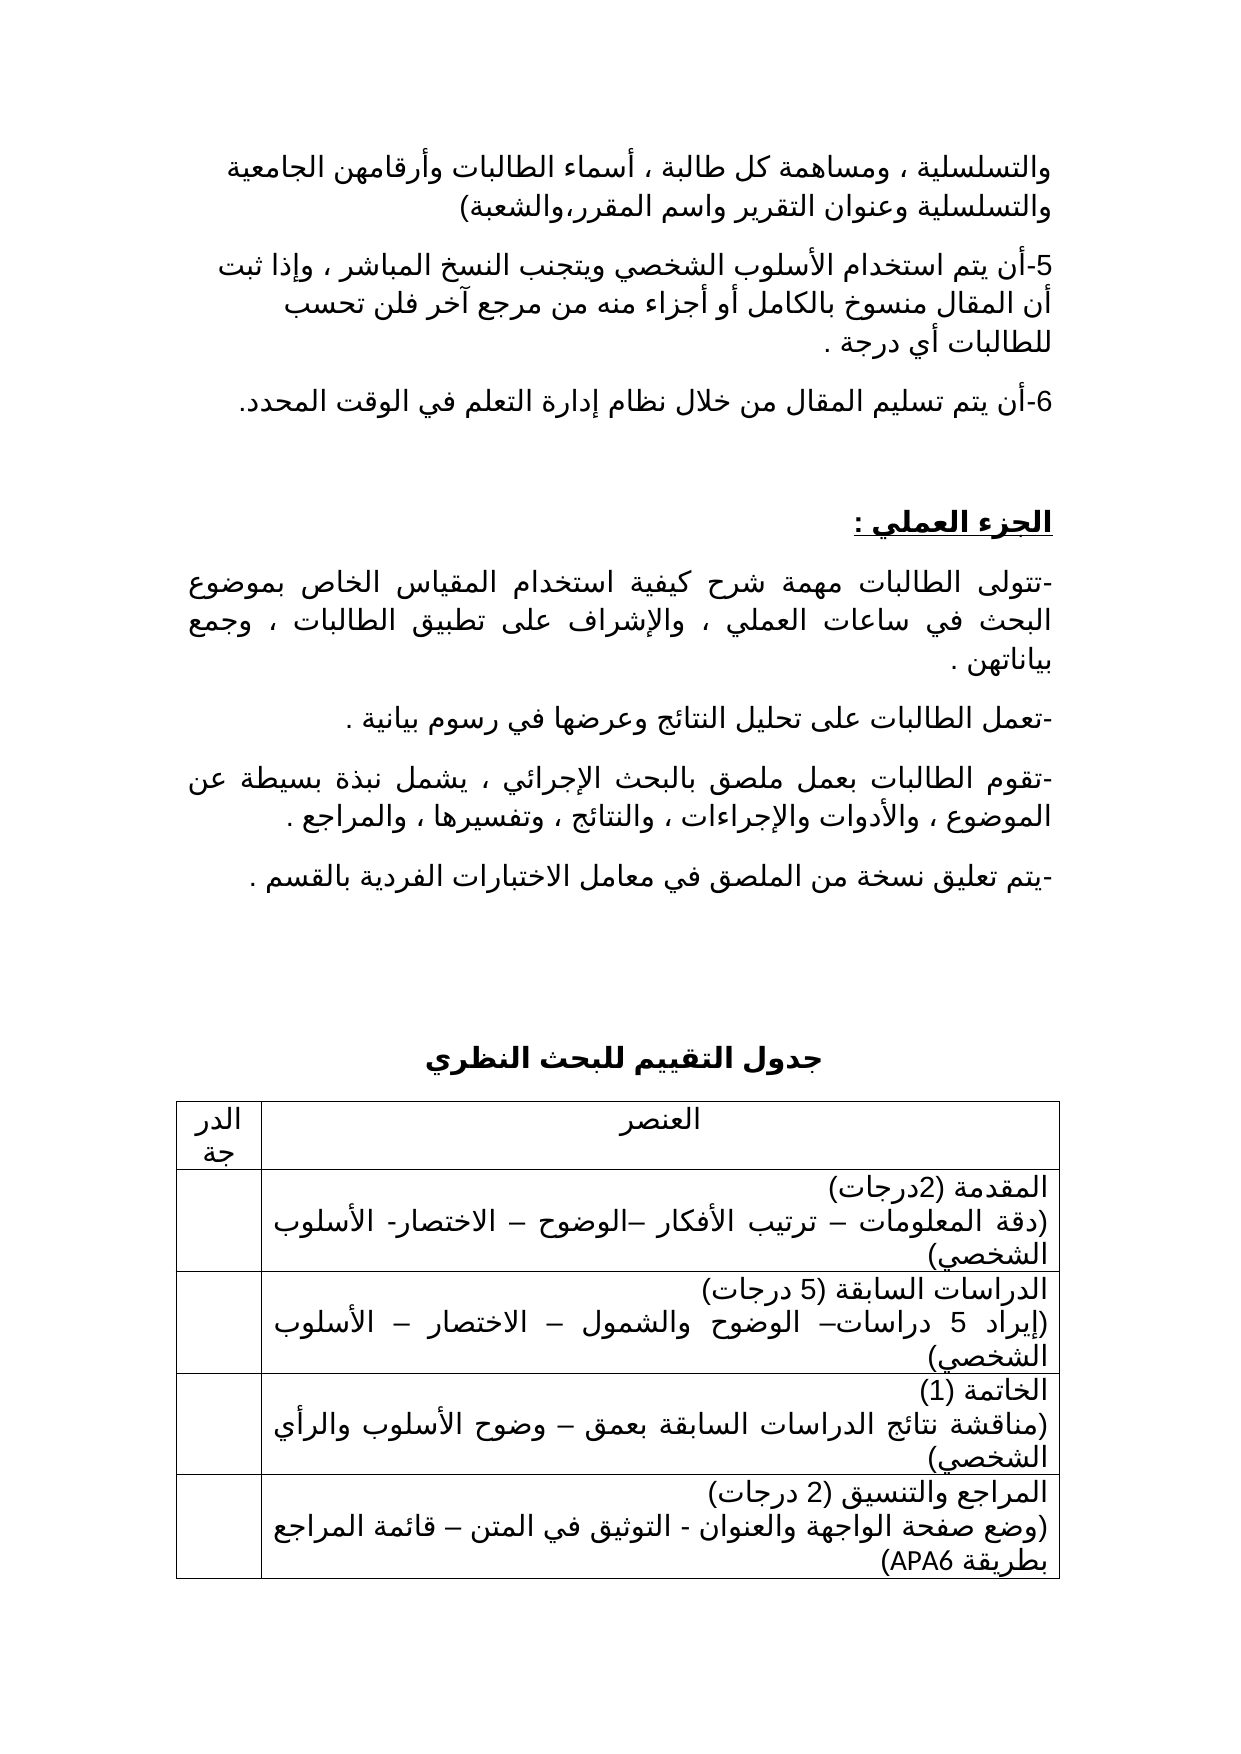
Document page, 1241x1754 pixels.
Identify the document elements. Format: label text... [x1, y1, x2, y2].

table_cell المراجع والتنسيق (2 درجات) (وضع صفحة الواجهة والعنوان - التوثيق في المتن – قائمة المراجع بطريقة APA6) [262, 1475, 1059, 1578]
table_header العنصر [262, 1102, 1059, 1169]
text جدول التقييم للبحث النظري [187, 1042, 1053, 1075]
text -تعمل الطالبات على تحليل النتائج وعرضها في رسوم بيانية . [187, 701, 1053, 735]
text 5-أن يتم استخدام الأسلوب الشخصي ويتجنب النسخ المباشر ، وإذا ثبت أن المقال منسوخ بالكامل أو أجزاء منه من مرجع آخر فلن تحسب للطالبات أي درجة . [187, 248, 1053, 358]
table_cell الخاتمة (1) (مناقشة نتائج الدراسات السابقة بعمق – وضوح الأسلوب والرأي الشخصي) [262, 1374, 1059, 1474]
text 6-أن يتم تسليم المقال من خلال نظام إدارة التعلم في الوقت المحدد. [187, 384, 1053, 418]
table_cell [177, 1272, 261, 1372]
table_cell المقدمة (2درجات) (دقة المعلومات – ترتيب الأفكار –الوضوح – الاختصار- الأسلوب الشخصي) [262, 1170, 1059, 1271]
table_header الدرجة [177, 1102, 261, 1169]
text -تتولى الطالبات مهمة شرح كيفية استخدام المقياس الخاص بموضوع البحث في ساعات العملي ، والإشراف على تطبيق الطالبات ، وجمع بياناتهن . [187, 565, 1053, 676]
table_cell [177, 1374, 261, 1474]
text -تقوم الطالبات بعمل ملصق بالبحث الإجرائي ، يشمل نبذة بسيطة عن الموضوع ، والأدوات والإجراءات ، والنتائج ، وتفسيرها ، والمراجع . [187, 761, 1053, 833]
table_cell [177, 1170, 261, 1271]
table_cell الدراسات السابقة (5 درجات) (إيراد 5 دراسات– الوضوح والشمول – الاختصار – الأسلوب الشخصي) [262, 1272, 1059, 1372]
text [187, 150, 1053, 222]
text الجزء العملي : [187, 506, 1053, 539]
table_cell [177, 1475, 261, 1578]
text -يتم تعليق نسخة من الملصق في معامل الاختبارات الفردية بالقسم . [187, 859, 1053, 892]
